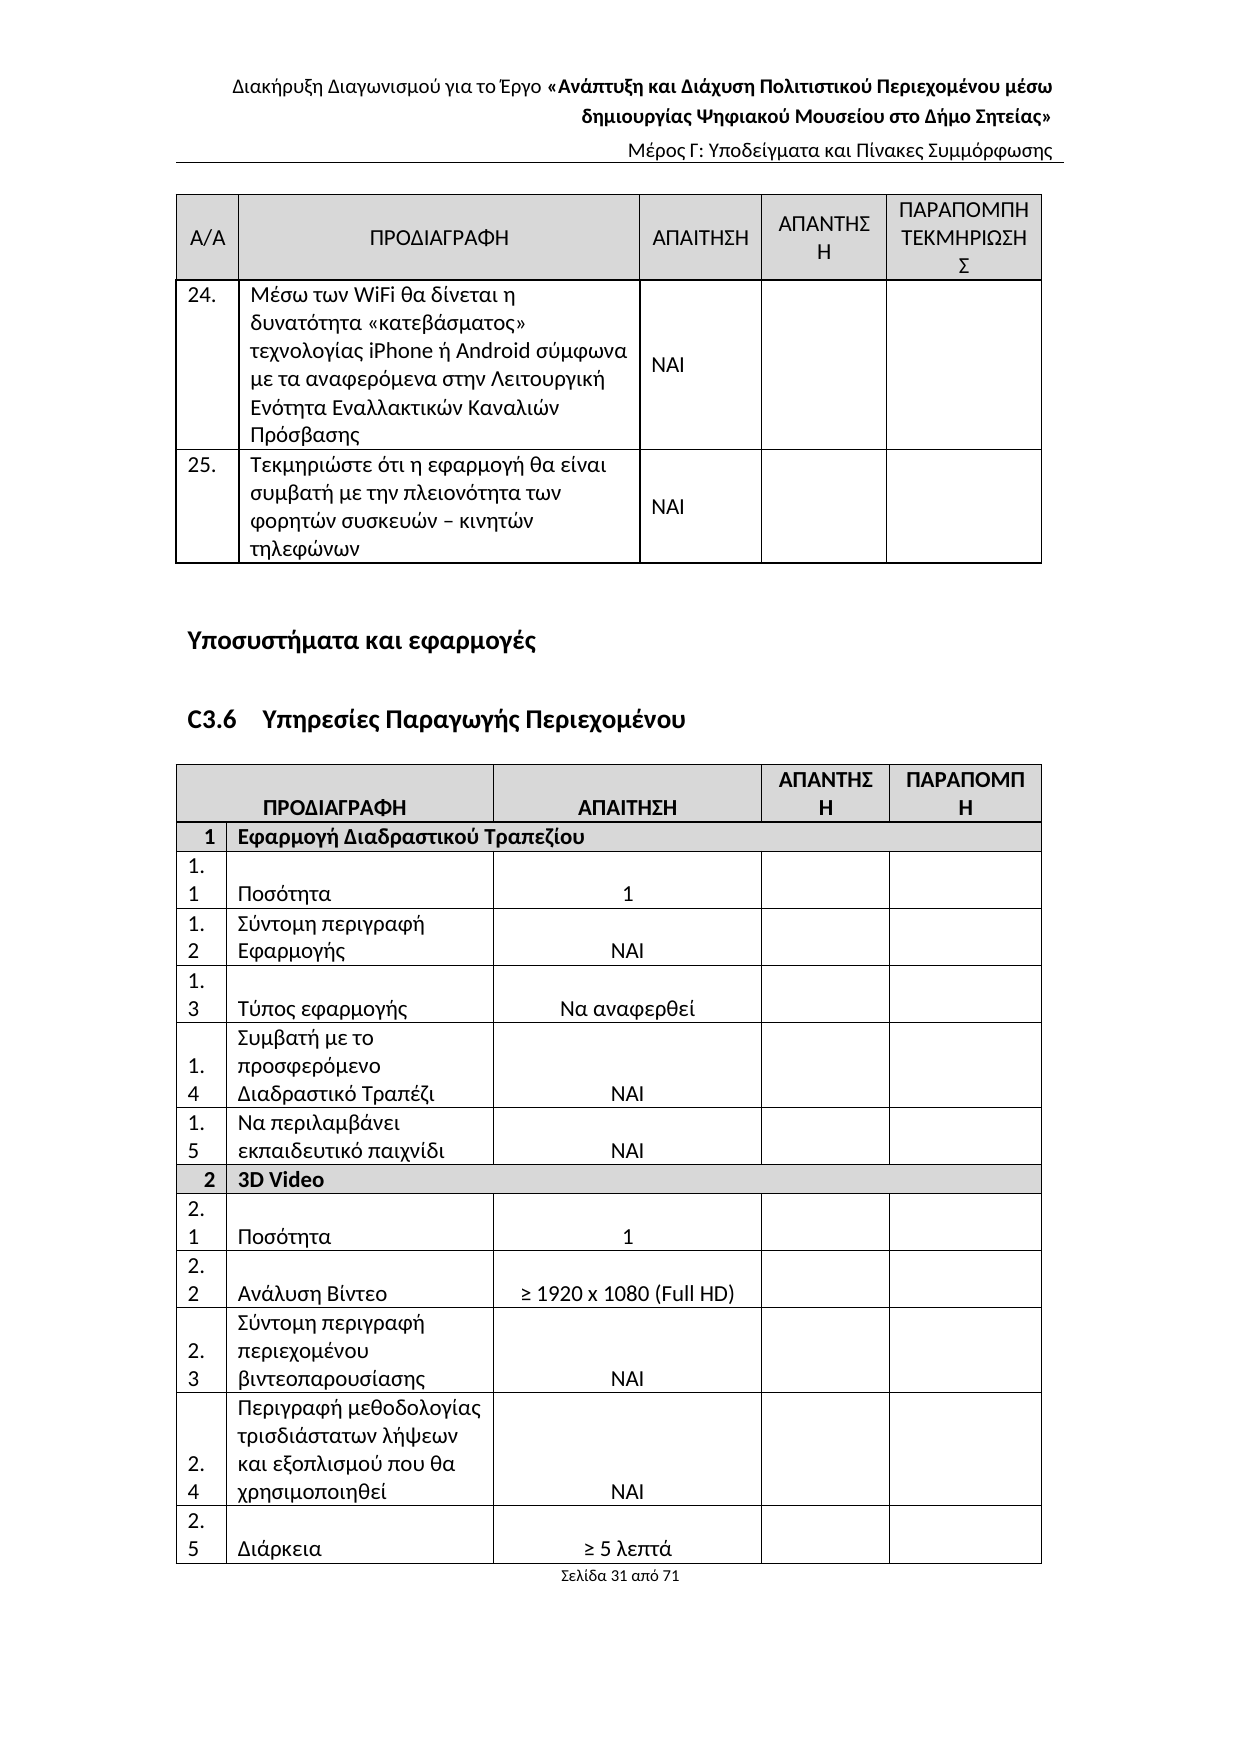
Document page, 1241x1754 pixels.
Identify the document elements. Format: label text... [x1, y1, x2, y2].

table_cell [762, 966, 889, 1022]
subtitle Υπηρεσίες Παραγωγής Περιεχομένου [187, 702, 1053, 735]
table_cell 1.1 [177, 852, 226, 908]
table_cell [890, 909, 1041, 965]
table_header ΑΠΑΝΤΗΣΗ [762, 195, 886, 279]
table_cell 1.3 [177, 966, 226, 1022]
table_header ΠΑΡΑΠΟΜΠΗ ΤΕΚΜΗΡΙΩΣΗΣ [887, 195, 1041, 279]
table_cell [890, 1194, 1041, 1250]
table_header ΠΡΟΔΙΑΓΡΑΦΗ [177, 765, 493, 821]
table_header Α/Α [177, 195, 238, 279]
table_cell ΝΑΙ [494, 909, 761, 965]
table_cell ΝΑΙ [494, 1108, 761, 1164]
table_header ΑΠΑΙΤΗΣΗ [494, 765, 761, 821]
table_cell [762, 1023, 889, 1107]
table_cell Περιγραφή μεθοδολογίας τρισδιάστατων λήψεων και εξοπλισμού που θα χρησιμοποιηθεί [227, 1393, 493, 1505]
table_cell [762, 1393, 889, 1505]
table_cell [762, 852, 889, 908]
table_cell 2 [177, 1165, 226, 1193]
table_cell [177, 281, 238, 449]
table_cell Μέσω των WiFi θα δίνεται η δυνατότητα «κατεβάσματος» τεχνολογίας iPhone ή Android σύμφωνα με τα αναφερόμενα στην Λειτουργική Ενότητα Εναλλακτικών Καναλιών Πρόσβασης [240, 281, 639, 449]
table_header ΑΠΑΝΤΗΣΗ [762, 765, 889, 821]
table_cell ΝΑΙ [494, 1023, 761, 1107]
table_cell 1.2 [177, 909, 226, 965]
table_header ΠΡΟΔΙΑΓΡΑΦΗ [239, 195, 639, 279]
table_cell Ανάλυση Βίντεο [227, 1251, 493, 1307]
table_cell [890, 1308, 1041, 1392]
table_cell [762, 1506, 889, 1562]
table_cell ΝΑΙ [494, 1393, 761, 1505]
table_cell Εφαρμογή Διαδραστικού Τραπεζίου [227, 823, 1041, 851]
table_cell [887, 281, 1041, 449]
table_cell [890, 966, 1041, 1022]
table_cell 2.5 [177, 1506, 226, 1562]
table_cell 2.3 [177, 1308, 226, 1392]
table_cell Ποσότητα [227, 852, 493, 908]
table_cell ΝΑΙ [494, 1308, 761, 1392]
table_cell [890, 852, 1041, 908]
table_cell 1.4 [177, 1023, 226, 1107]
table_cell ≥ 1920 x 1080 (Full HD) [494, 1251, 761, 1307]
table_cell ≥ 5 λεπτά [494, 1506, 761, 1562]
table_cell 1 [494, 852, 761, 908]
table_header ΠΑΡΑΠΟΜΠΗ [890, 765, 1041, 821]
table_cell Τεκμηριώστε ότι η εφαρμογή θα είναι συμβατή με την πλειονότητα των φορητών συσκευών – κινητών τηλεφώνων [240, 450, 639, 562]
subtitle Υποσυστήματα και εφαρμογές [187, 623, 1053, 657]
table_cell 1 [494, 1194, 761, 1250]
table_cell [762, 1308, 889, 1392]
table_cell 3D Video [227, 1165, 1041, 1193]
table_header ΑΠΑΙΤΗΣΗ [640, 195, 761, 279]
table_cell [887, 450, 1041, 562]
table_cell [762, 909, 889, 965]
table_cell [890, 1251, 1041, 1307]
table_cell [762, 1251, 889, 1307]
table_cell Να περιλαμβάνει εκπαιδευτικό παιχνίδι [227, 1108, 493, 1164]
table_cell 2.2 [177, 1251, 226, 1307]
table_cell ΝΑΙ [641, 450, 761, 562]
table_cell 1.5 [177, 1108, 226, 1164]
table_cell [762, 1194, 889, 1250]
table_cell [890, 1393, 1041, 1505]
table_cell ΝΑΙ [641, 281, 761, 449]
table_cell [890, 1506, 1041, 1562]
table_cell Διάρκεια [227, 1506, 493, 1562]
table_cell Συμβατή με το προσφερόμενο Διαδραστικό Τραπέζι [227, 1023, 493, 1107]
table_cell Ποσότητα [227, 1194, 493, 1250]
table_cell [762, 281, 886, 449]
table_cell 2.4 [177, 1393, 226, 1505]
table_cell [177, 450, 238, 562]
table_cell [890, 1108, 1041, 1164]
table_cell Σύντομη περιγραφή Εφαρμογής [227, 909, 493, 965]
table_cell [762, 450, 886, 562]
table_cell 1 [177, 823, 226, 851]
table_cell 2.1 [177, 1194, 226, 1250]
table_cell [762, 1108, 889, 1164]
table_cell [890, 1023, 1041, 1107]
table_cell Τύπος εφαρμογής [227, 966, 493, 1022]
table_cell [227, 1308, 493, 1392]
table_cell Να αναφερθεί [494, 966, 761, 1022]
